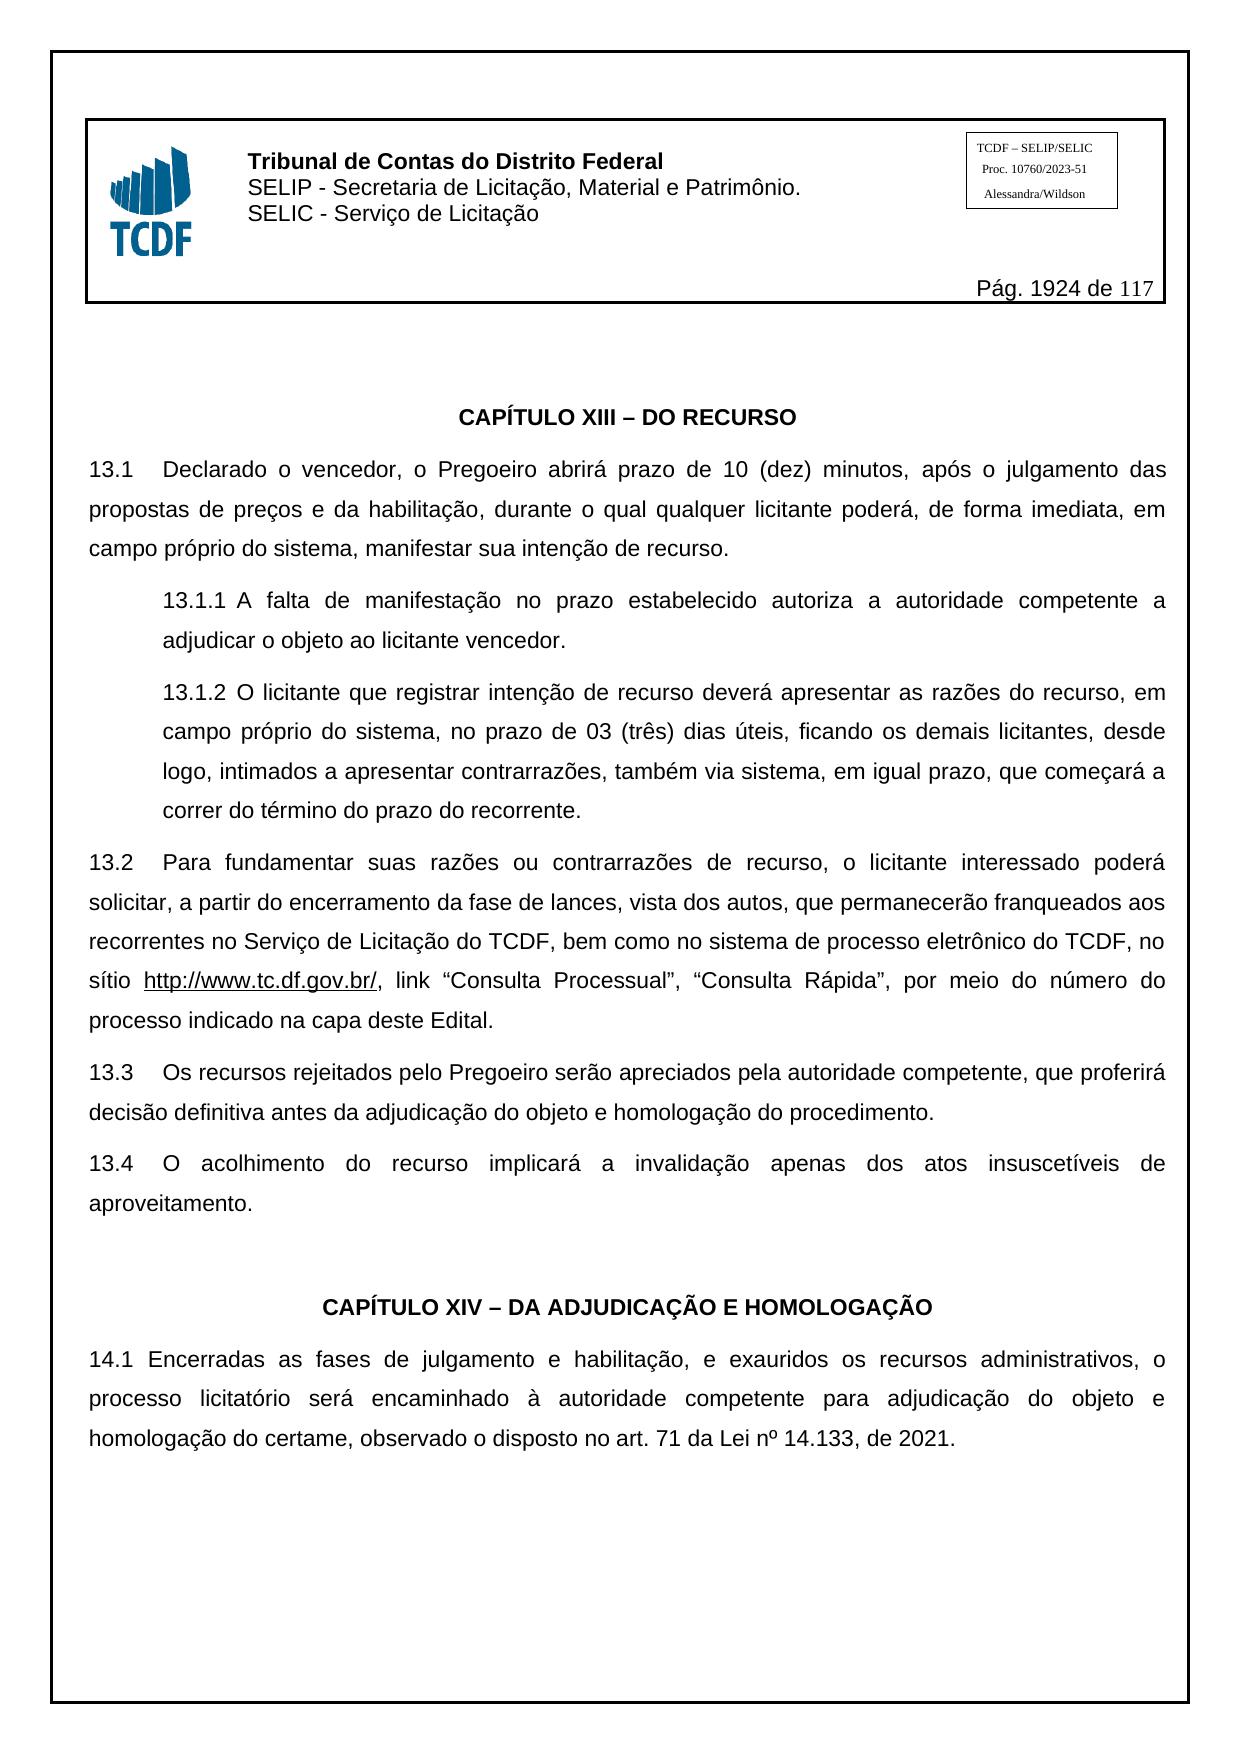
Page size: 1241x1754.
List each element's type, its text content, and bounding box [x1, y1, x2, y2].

text 14.1 Encerradas as fases de julgamento e habilitação, e exauridos os recursos administrativos, o processo licitatório será encaminhado à autoridade competente para adjudicação do objeto e homologação do certame, observado o disposto no art. 71 da Lei nº 14.133, de 2021. [89, 1346, 1167, 1451]
text 13.2 Para fundamentar suas razões ou contrarrazões de recurso, o licitante interessado poderá solicitar, a partir do encerramento da fase de lances, vista dos autos, que permanecerão franqueados aos recorrentes no Serviço de Licitação do TCDF, bem como no sistema de processo eletrônico do TCDF, no sítio http://www.tc.df.gov.br/, link “Consulta Processual”, “Consulta Rápida”, por meio do número do processo indicado na capa deste Edital. [89, 849, 1167, 1033]
text 13.1.2 O licitante que registrar intenção de recurso deverá apresentar as razões do recurso, em campo próprio do sistema, no prazo de 03 (três) dias úteis, ficando os demais licitantes, desde logo, intimados a apresentar contrarrazões, também via sistema, em igual prazo, que começará a correr do término do prazo do recorrente. [162, 679, 1167, 823]
text 13.1 Declarado o vencedor, o Pregoeiro abrirá prazo de 10 (dez) minutos, após o julgamento das propostas de preços e da habilitação, durante o qual qualquer licitante poderá, de forma imediata, em campo próprio do sistema, manifestar sua intenção de recurso. [89, 456, 1167, 562]
text 13.1.1 A falta de manifestação no prazo estabelecido autoriza a autoridade competente a adjudicar o objeto ao licitante vencedor. [162, 587, 1167, 653]
picture [95, 143, 206, 259]
subtitle CAPÍTULO XIV – DA ADJUDICAÇÃO E HOMOLOGAÇÃO [89, 1294, 1167, 1320]
text 13.4 O acolhimento do recurso implicará a invalidação apenas dos atos insuscetíveis de aproveitamento. [89, 1150, 1167, 1216]
text capítulo XIII – do RECURSO [89, 404, 1167, 431]
text 13.3 Os recursos rejeitados pelo Pregoeiro serão apreciados pela autoridade competente, que proferirá decisão definitiva antes da adjudicação do objeto e homologação do procedimento. [89, 1059, 1167, 1125]
